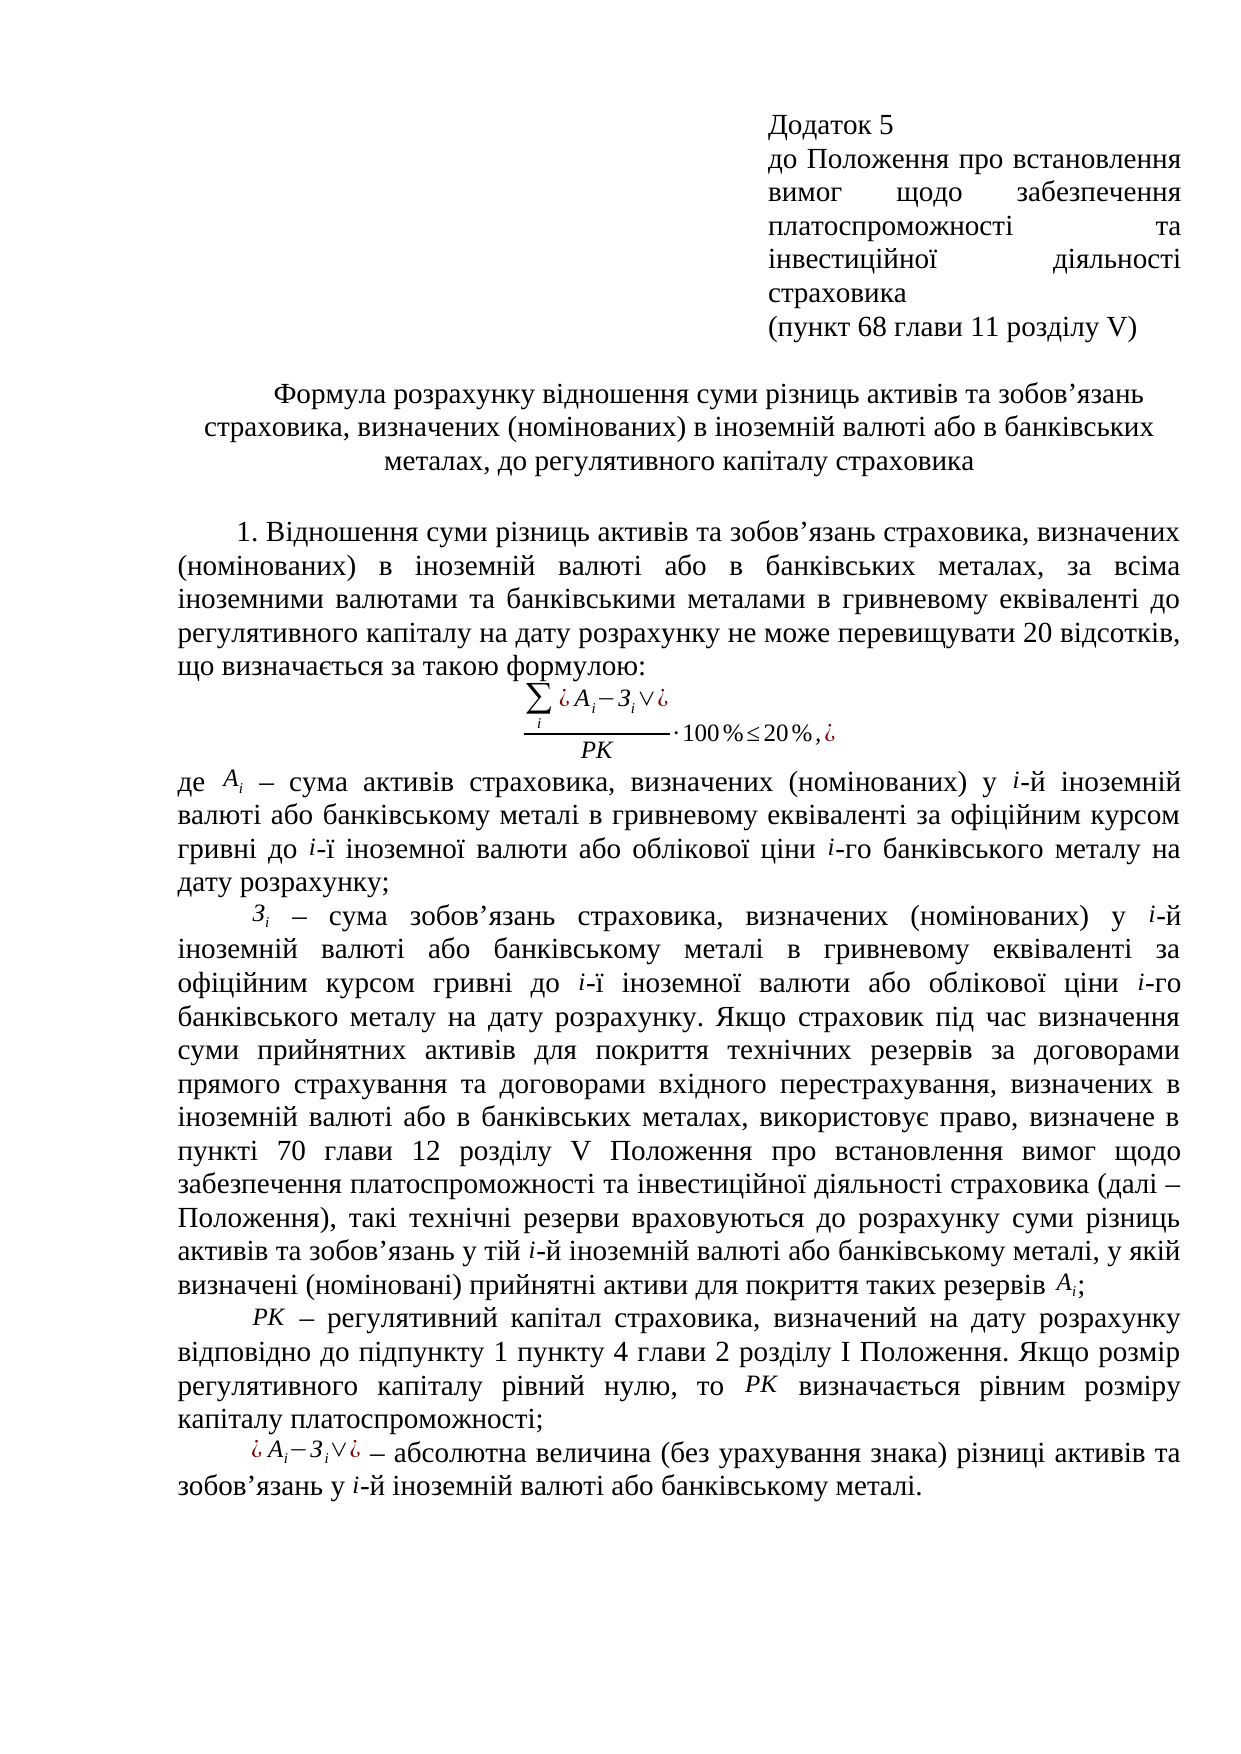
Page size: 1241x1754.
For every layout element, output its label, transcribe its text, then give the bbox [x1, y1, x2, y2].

text до Положення про встановлення вимог щодо забезпечення платоспроможності та інвестиційної діяльності страховика [768, 141, 1181, 309]
text – сума зобов’язань страховика, визначених (номінованих) у -й іноземній валюті або банківському металі в гривневому еквіваленті за офіційним курсом гривні до -ї іноземної валюти або облікової ціни -го банківського металу на дату розрахунку. Якщо страховик під час визначення суми прийнятних активів для покриття технічних резервів за договорами прямого страхування та договорами вхідного перестрахування, визначених в іноземній валюті або в банківських металах, використовує право, визначене в пункті 70 глави 12 розділу V Положення про встановлення вимог щодо забезпечення платоспроможності та інвестиційної діяльності страховика (далі – Положення), такі технічні резерви враховуються до розрахунку суми різниць активів та зобов’язань у тій -й іноземній валюті або банківському металі, у якій визначені (номіновані) прийнятні активи для покриття таких резервів ; [177, 898, 1181, 1301]
text Додаток 5 [768, 107, 1181, 141]
text – абсолютна величина (без урахування знака) різниці активів та зобов’язань у -й іноземній валюті або банківському металі. [177, 1435, 1181, 1502]
text 1. Відношення суми різниць активів та зобов’язань страховика, визначених (номінованих) в іноземній валюті або в банківських металах, за всіма іноземними валютами та банківськими металами в гривневому еквіваленті до регулятивного капіталу на дату розрахунку не може перевищувати 20 відсотків, що визначається за такою формулою: [177, 514, 1181, 682]
text де – сума активів страховика, визначених (номінованих) у -й іноземній валюті або банківському металі в гривневому еквіваленті за офіційним курсом гривні до -ї іноземної валюти або облікової ціни -го банківського металу на дату розрахунку; [177, 764, 1181, 898]
text (пункт 68 глави 11 розділу V) [768, 309, 1181, 342]
text – регулятивний капітал страховика, визначений на дату розрахунку відповідно до підпункту 1 пункту 4 глави 2 розділу І Положення. Якщо розмір регулятивного капіталу рівний нулю, то визначається рівним розміру капіталу платоспроможності; [177, 1301, 1181, 1435]
text Формула розрахунку відношення суми різниць активів та зобов’язань страховика, визначених (номінованих) в іноземній валюті або в банківських металах, до регулятивного капіталу страховика [177, 376, 1181, 476]
